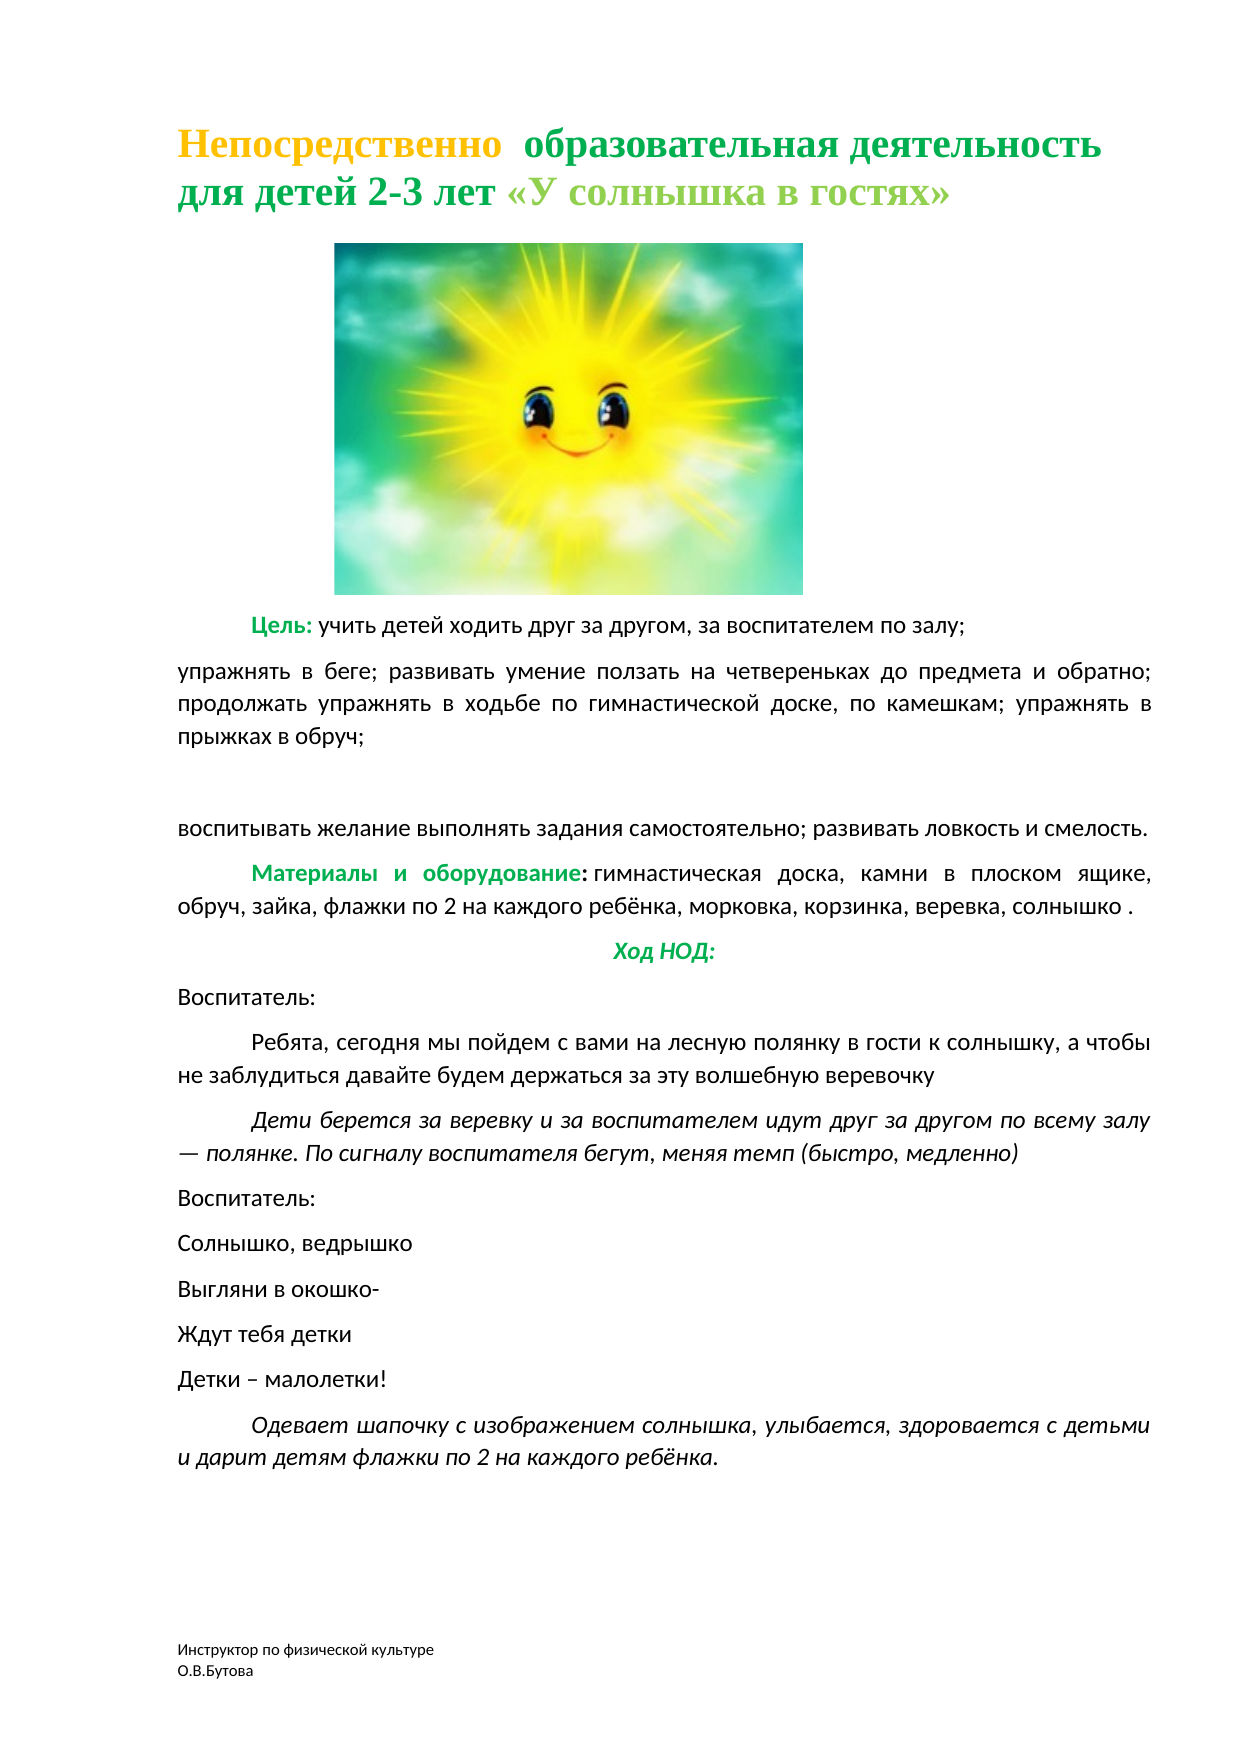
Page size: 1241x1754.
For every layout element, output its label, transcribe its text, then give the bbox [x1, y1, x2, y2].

text Одевает шапочку с изображением солнышка, улыбается, здоровается с детьми и дарит детям флажки по 2 на каждого ребёнка. [177, 1406, 1152, 1472]
text воспитывать желание выполнять задания самостоятельно; развивать ловкость и смелость. [177, 809, 1152, 842]
text Воспитатель: [177, 1180, 1152, 1213]
text Цель: учить детей ходить друг за другом, за воспитателем по залу; [177, 607, 1152, 640]
text Дети берется за веревку и за воспитателем идут друг за другом по всему залу — полянке. По сигналу воспитателя бегут, меняя темп (быстро, медленно) [177, 1102, 1152, 1167]
text Материалы и оборудование: гимнастическая доска, камни в плоском ящике, обруч, зайка, флажки по 2 на каждого ребёнка, морковка, корзинка, веревка, солнышко . [177, 855, 1152, 921]
text Выгляни в окошко- [177, 1271, 1152, 1303]
text Солнышко, ведрышко [177, 1225, 1152, 1258]
picture [334, 243, 803, 595]
subtitle Непосредственно образовательная деятельность для детей 2-3 лет «У солнышка в гостях» [177, 118, 1152, 214]
text упражнять в беге; развивать умение ползать на четвереньках до предмета и обратно; продолжать упражнять в ходьбе по гимнастической доске, по камешкам; упражнять в прыжках в обруч; [177, 652, 1152, 751]
text Детки – малолетки! [177, 1361, 1152, 1394]
text Ждут тебя детки [177, 1316, 1152, 1349]
text Ребята, сегодня мы пойдем с вами на лесную полянку в гости к солнышку, а чтобы не заблудиться давайте будем держаться за эту волшебную веревочку [177, 1024, 1152, 1089]
text Ход НОД: [177, 933, 1152, 966]
text Воспитатель: [177, 978, 1152, 1011]
